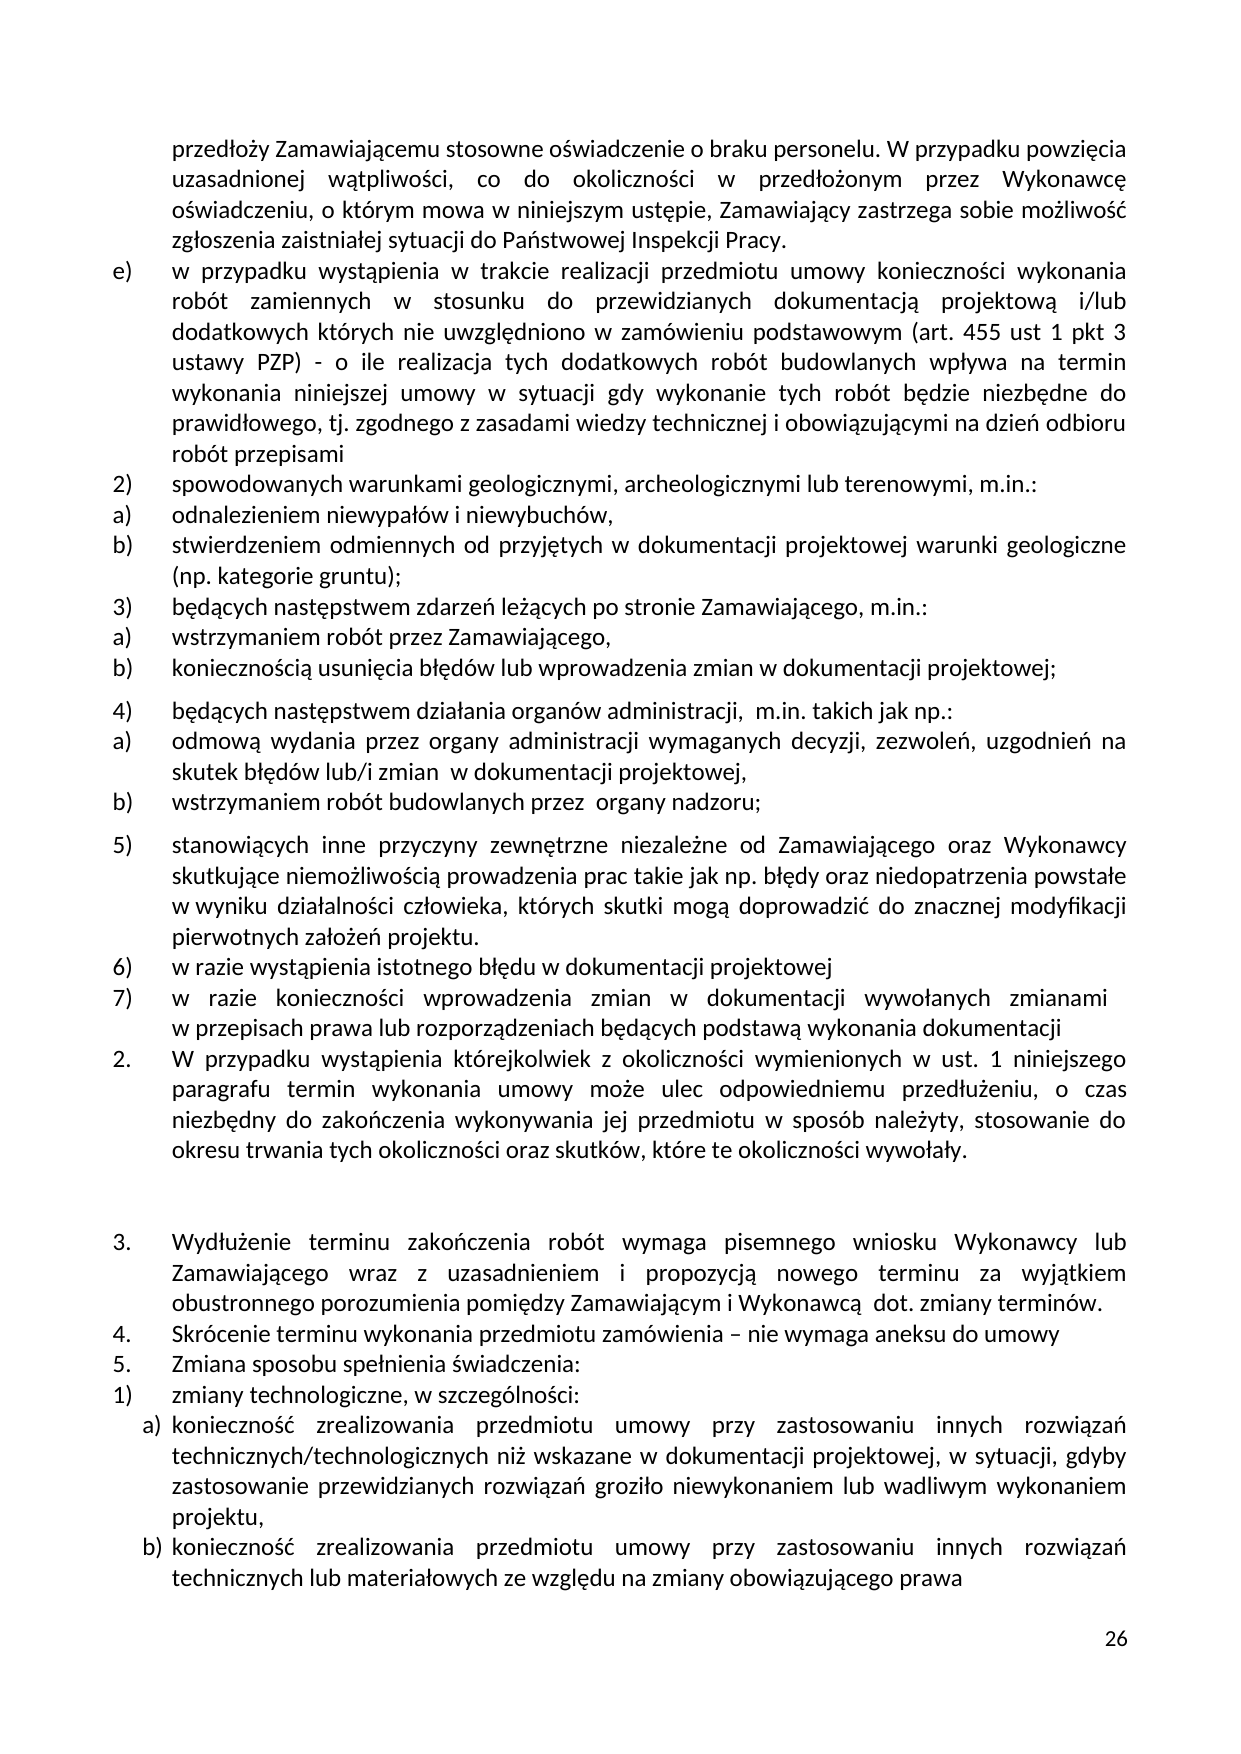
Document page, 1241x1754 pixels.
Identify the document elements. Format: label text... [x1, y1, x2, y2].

list Wydłużenie terminu zakończenia robót wymaga pisemnego wniosku Wykonawcy lub Zamawiającego wraz z uzasadnieniem i propozycją nowego terminu za wyjątkiem obustronnego porozumienia pomiędzy Zamawiającym i Wykonawcą dot. zmiany terminów. [112, 1226, 1128, 1318]
list zmiany technologiczne, w szczególności: [112, 1379, 1128, 1409]
list będących następstwem zdarzeń leżących po stronie Zamawiającego, m.in.: [112, 591, 1128, 621]
list W przypadku wystąpienia którejkolwiek z okoliczności wymienionych w ust. 1 niniejszego paragrafu termin wykonania umowy może ulec odpowiedniemu przedłużeniu, o czas niezbędny do zakończenia wykonywania jej przedmiotu w sposób należyty, stosowanie do okresu trwania tych okoliczności oraz skutków, które te okoliczności wywołały. [112, 1043, 1128, 1165]
list będących następstwem działania organów administracji, m.in. takich jak np.: [112, 695, 1128, 725]
list stanowiących inne przyczyny zewnętrzne niezależne od Zamawiającego oraz Wykonawcy skutkujące niemożliwością prowadzenia prac takie jak np. błędy oraz niedopatrzenia powstałe w wyniku działalności człowieka, których skutki mogą doprowadzić do znacznej modyfikacji pierwotnych założeń projektu. [112, 829, 1128, 951]
list w razie wystąpienia istotnego błędu w dokumentacji projektowej [112, 951, 1128, 982]
list w przypadku wystąpienia w trakcie realizacji przedmiotu umowy konieczności wykonania robót zamiennych w stosunku do przewidzianych dokumentacją projektową i/lub dodatkowych których nie uwzględniono w zamówieniu podstawowym (art. 455 ust 1 pkt 3 ustawy PZP) - o ile realizacja tych dodatkowych robót budowlanych wpływa na termin wykonania niniejszej umowy w sytuacji gdy wykonanie tych robót będzie niezbędne do prawidłowego, tj. zgodnego z zasadami wiedzy technicznej i obowiązującymi na dzień odbioru robót przepisami [112, 255, 1128, 469]
list w razie konieczności wprowadzenia zmian w dokumentacji wywołanych zmianami w przepisach prawa lub rozporządzeniach będących podstawą wykonania dokumentacji [112, 982, 1128, 1043]
list Zmiana sposobu spełnienia świadczenia: [112, 1348, 1128, 1379]
list wstrzymaniem robót budowlanych przez organy nadzoru; [112, 786, 1128, 817]
list Skrócenie terminu wykonania przedmiotu zamówienia – nie wymaga aneksu do umowy [112, 1318, 1128, 1348]
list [112, 133, 1128, 255]
list koniecznością usunięcia błędów lub wprowadzenia zmian w dokumentacji projektowej; [112, 652, 1128, 682]
list konieczność zrealizowania przedmiotu umowy przy zastosowaniu innych rozwiązań technicznych lub materiałowych ze względu na zmiany obowiązującego prawa [142, 1531, 1128, 1592]
list odnalezieniem niewypałów i niewybuchów, [112, 499, 1128, 530]
list spowodowanych warunkami geologicznymi, archeologicznymi lub terenowymi, m.in.: [112, 469, 1128, 499]
list stwierdzeniem odmiennych od przyjętych w dokumentacji projektowej warunki geologiczne (np. kategorie gruntu); [112, 530, 1128, 591]
list wstrzymaniem robót przez Zamawiającego, [112, 621, 1128, 652]
list odmową wydania przez organy administracji wymaganych decyzji, zezwoleń, uzgodnień na skutek błędów lub/i zmian w dokumentacji projektowej, [112, 725, 1128, 786]
list konieczność zrealizowania przedmiotu umowy przy zastosowaniu innych rozwiązań technicznych/technologicznych niż wskazane w dokumentacji projektowej, w sytuacji, gdyby zastosowanie przewidzianych rozwiązań groziło niewykonaniem lub wadliwym wykonaniem projektu, [142, 1409, 1128, 1531]
